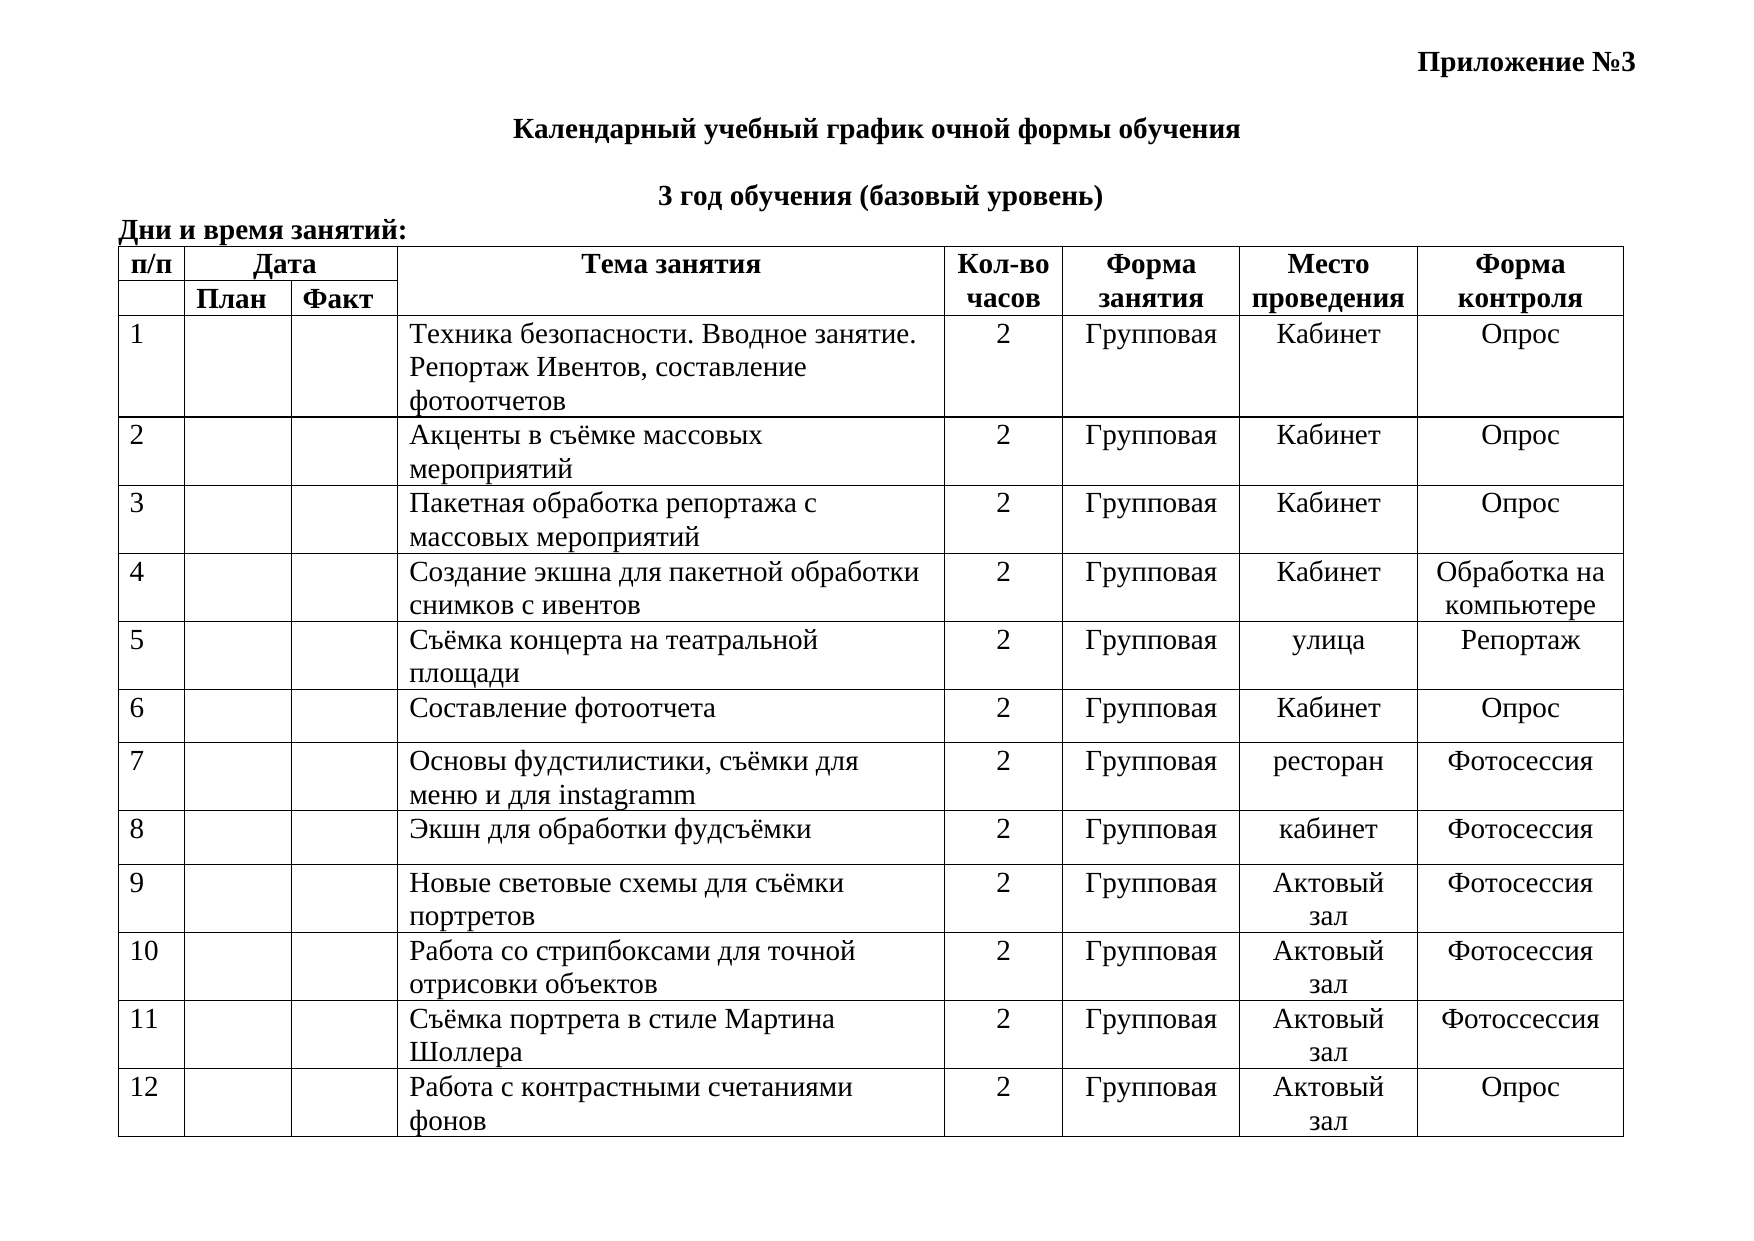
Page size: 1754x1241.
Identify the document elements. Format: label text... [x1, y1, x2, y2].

table_cell [292, 743, 397, 810]
table_cell 2 [945, 743, 1062, 810]
table_cell Кабинет [1240, 418, 1417, 484]
table_cell Фотосессия [1418, 865, 1623, 932]
text Приложение №3 [118, 44, 1636, 78]
table_cell 2 [945, 811, 1062, 864]
table_cell Опрос [1418, 418, 1623, 484]
table_cell [185, 690, 291, 742]
table_cell [292, 486, 397, 553]
text Календарный учебный график очной формы обучения [118, 111, 1636, 145]
table_cell [185, 743, 291, 810]
table_cell [119, 281, 184, 315]
table_cell [292, 865, 397, 932]
table_cell Акценты в съёмке массовых мероприятий [398, 418, 944, 484]
table_cell Опрос [1418, 486, 1623, 553]
table_cell 2 [945, 486, 1062, 553]
table_cell Групповая [1063, 554, 1239, 621]
table_cell Групповая [1063, 316, 1239, 416]
table_cell [185, 811, 291, 864]
table_cell Фотосессия [1418, 743, 1623, 810]
table_cell ресторан [1240, 743, 1417, 810]
table_cell 7 [119, 743, 184, 810]
table_cell Экшн для обработки фудсъёмки [398, 811, 944, 864]
table_cell 2 [945, 865, 1062, 932]
table_header Дата [185, 247, 397, 280]
table_cell Актовый зал [1240, 933, 1417, 1000]
table_cell Опрос [1418, 690, 1623, 742]
table_cell [185, 316, 291, 416]
table_cell Групповая [1063, 622, 1239, 689]
table_cell Пакетная обработка репортажа с массовых мероприятий [398, 486, 944, 553]
table_cell Фотосессия [1418, 933, 1623, 1000]
table_cell Актовый зал [1240, 865, 1417, 932]
table_cell Опрос [1418, 316, 1623, 416]
table_cell Кабинет [1240, 316, 1417, 416]
table_header Кол-во часов [945, 247, 1062, 315]
table_cell Основы фудстилистики, съёмки для меню и для instagramm [398, 743, 944, 810]
table_cell 10 [119, 933, 184, 1000]
table_cell 2 [945, 554, 1062, 621]
table_cell Фотоссессия [1418, 1001, 1623, 1068]
table_cell улица [1240, 622, 1417, 689]
table_cell Групповая [1063, 865, 1239, 932]
table_cell [185, 1001, 291, 1068]
table_cell Работа с контрастными счетаниями фонов [398, 1069, 944, 1136]
table_cell [292, 933, 397, 1000]
table_cell Съёмка портрета в стиле Мартина Шоллера [398, 1001, 944, 1068]
table_cell 2 [119, 418, 184, 484]
table_cell 9 [119, 865, 184, 932]
table_cell Кабинет [1240, 554, 1417, 621]
table_cell [292, 811, 397, 864]
table_cell [292, 316, 397, 416]
table_cell 6 [119, 690, 184, 742]
table_cell Создание экшна для пакетной обработки снимков с ивентов [398, 554, 944, 621]
table_cell Групповая [1063, 1069, 1239, 1136]
table_cell 11 [119, 1001, 184, 1068]
table_cell [185, 486, 291, 553]
table_cell [185, 418, 291, 484]
table_cell Кабинет [1240, 486, 1417, 553]
table_cell Актовый зал [1240, 1001, 1417, 1068]
table_cell Факт [292, 281, 397, 315]
table_cell Работа со стрипбоксами для точной отрисовки объектов [398, 933, 944, 1000]
table_cell 2 [945, 1069, 1062, 1136]
table_cell 3 [119, 486, 184, 553]
table_header Форма контроля [1418, 247, 1623, 315]
table_header п/п [119, 247, 184, 280]
table_cell Групповая [1063, 811, 1239, 864]
table_cell 2 [945, 690, 1062, 742]
table_cell Техника безопасности. Вводное занятие. Репортаж Ивентов, составление фотоотчетов [398, 316, 944, 416]
table_cell Групповая [1063, 1001, 1239, 1068]
table_cell Актовый зал [1240, 1069, 1417, 1136]
table_cell кабинет [1240, 811, 1417, 864]
table_cell Составление фотоотчета [398, 690, 944, 742]
table_cell 2 [945, 316, 1062, 416]
table_cell 8 [119, 811, 184, 864]
table_cell Обработка на компьютере [1418, 554, 1623, 621]
table_header Форма занятия [1063, 247, 1239, 315]
table_cell Кабинет [1240, 690, 1417, 742]
table_header Место проведения [1240, 247, 1417, 315]
table_cell Групповая [1063, 418, 1239, 484]
table_cell Фотосессия [1418, 811, 1623, 864]
table_cell План [185, 281, 291, 315]
table_cell [292, 690, 397, 742]
table_cell [292, 622, 397, 689]
table_cell [292, 418, 397, 484]
table_cell Репортаж [1418, 622, 1623, 689]
table_cell Новые световые схемы для съёмки портретов [398, 865, 944, 932]
table_cell [292, 1001, 397, 1068]
table_cell 1 [119, 316, 184, 416]
table_cell Групповая [1063, 690, 1239, 742]
table_cell [185, 865, 291, 932]
table_cell [292, 554, 397, 621]
table_cell 4 [119, 554, 184, 621]
table_cell [292, 1069, 397, 1136]
table_cell 2 [945, 933, 1062, 1000]
table_cell 12 [119, 1069, 184, 1136]
text 3 год обучения (базовый уровень) [118, 178, 1636, 212]
table_cell 2 [945, 418, 1062, 484]
table_cell 5 [119, 622, 184, 689]
table_cell Съёмка концерта на театральной площади [398, 622, 944, 689]
table_cell [185, 622, 291, 689]
table_cell [185, 554, 291, 621]
table_cell 2 [945, 622, 1062, 689]
table_cell Групповая [1063, 743, 1239, 810]
table_cell [185, 1069, 291, 1136]
text Дни и время занятий: [118, 212, 1636, 246]
table_cell Опрос [1418, 1069, 1623, 1136]
table_cell Групповая [1063, 933, 1239, 1000]
table_cell Групповая [1063, 486, 1239, 553]
table_header Тема занятия [398, 247, 944, 315]
table_cell [185, 933, 291, 1000]
table_cell 2 [945, 1001, 1062, 1068]
